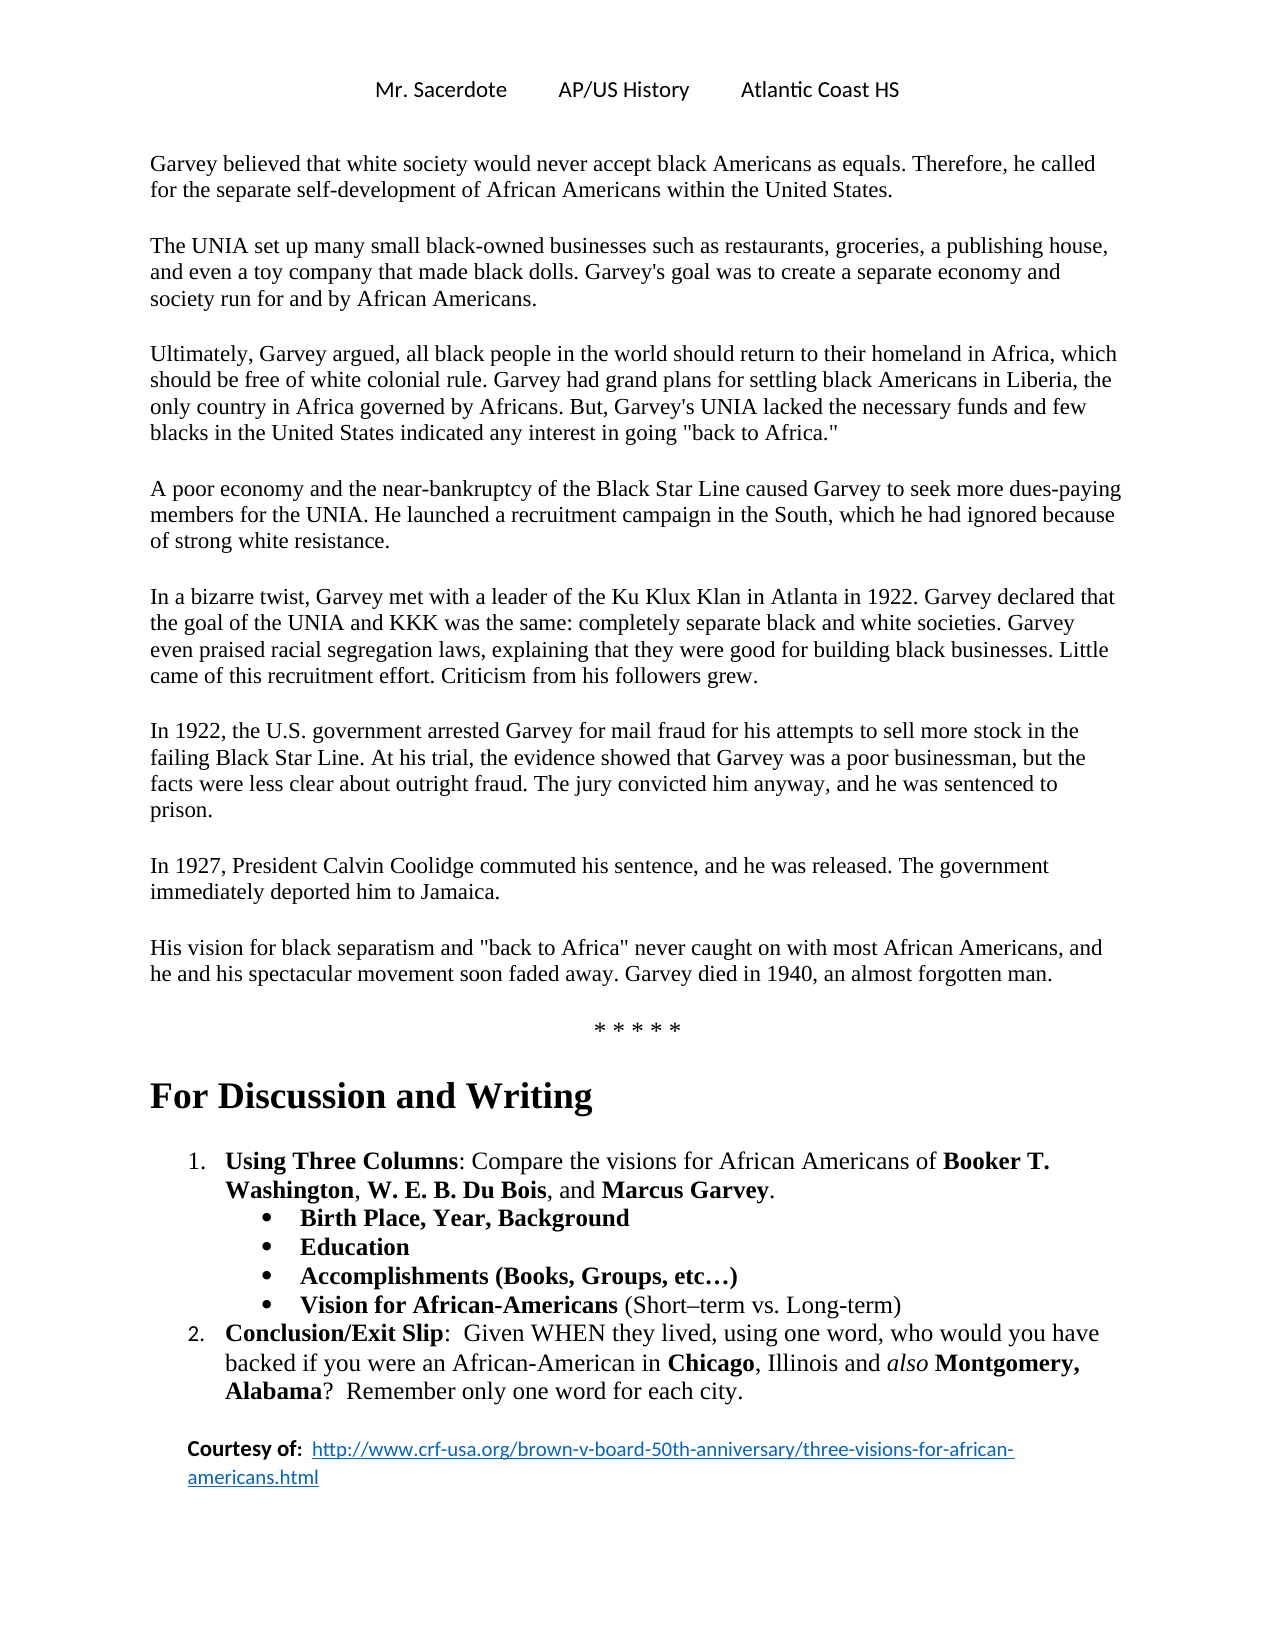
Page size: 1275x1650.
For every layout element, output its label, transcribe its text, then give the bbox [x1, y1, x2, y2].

text A poor economy and the near-bankruptcy of the Black Star Line caused Garvey to seek more dues-paying members for the UNIA. He launched a recruitment campaign in the South, which he had ignored because of strong white resistance. [150, 475, 1125, 554]
text Garvey believed that white society would never accept black Americans as equals. Therefore, he called for the separate self-development of African Americans within the United States. [150, 150, 1125, 203]
text * * * * * [150, 1016, 1125, 1044]
text In 1927, President Calvin Coolidge commuted his sentence, and he was released. The government immediately deported him to Jamaica. [150, 852, 1125, 905]
list Vision for African-Americans (Short–term vs. Long-term) [262, 1290, 1125, 1318]
list Using Three Columns: Compare the visions for African Americans of Booker T. Washington, W. E. B. Du Bois, and Marcus Garvey. [187, 1146, 1125, 1203]
list Conclusion/Exit Slip: Given WHEN they lived, using one word, who would you have backed if you were an African-American in Chicago, Illinois and also Montgomery, Alabama? Remember only one word for each city. [187, 1318, 1125, 1405]
text Courtesy of: http://www.crf-usa.org/brown-v-board-50th-anniversary/three-visions-for-african-americans.html [187, 1434, 1125, 1490]
list Accomplishments (Books, Groups, etc…) [262, 1261, 1125, 1290]
list Birth Place, Year, Background [262, 1203, 1125, 1232]
text His vision for black separatism and "back to Africa" never caught on with most African Americans, and he and his spectacular movement soon faded away. Garvey died in 1940, an almost forgotten man. [150, 934, 1125, 987]
text In 1922, the U.S. government arrested Garvey for mail fraud for his attempts to sell more stock in the failing Black Star Line. At his trial, the evidence showed that Garvey was a poor businessman, but the facts were less clear about outright fraud. The jury convicted him anyway, and he was sentenced to prison. [150, 717, 1125, 823]
text In a bizarre twist, Garvey met with a leader of the Ku Klux Klan in Atlanta in 1922. Garvey declared that the goal of the UNIA and KKK was the same: completely separate black and white societies. Garvey even praised racial segregation laws, explaining that they were good for building black businesses. Little came of this recruitment effort. Criticism from his followers grew. [150, 583, 1125, 688]
text For Discussion and Writing [150, 1074, 1125, 1117]
list Education [262, 1232, 1125, 1261]
text The UNIA set up many small black-owned businesses such as restaurants, groceries, a publishing house, and even a toy company that made black dolls. Garvey's goal was to create a separate economy and society run for and by African Americans. [150, 232, 1125, 311]
text Ultimately, Garvey argued, all black people in the world should return to their homeland in Africa, which should be free of white colonial rule. Garvey had grand plans for settling black Americans in Liberia, the only country in Africa governed by Africans. But, Garvey's UNIA lacked the necessary funds and few blacks in the United States indicated any interest in going "back to Africa." [150, 340, 1125, 446]
